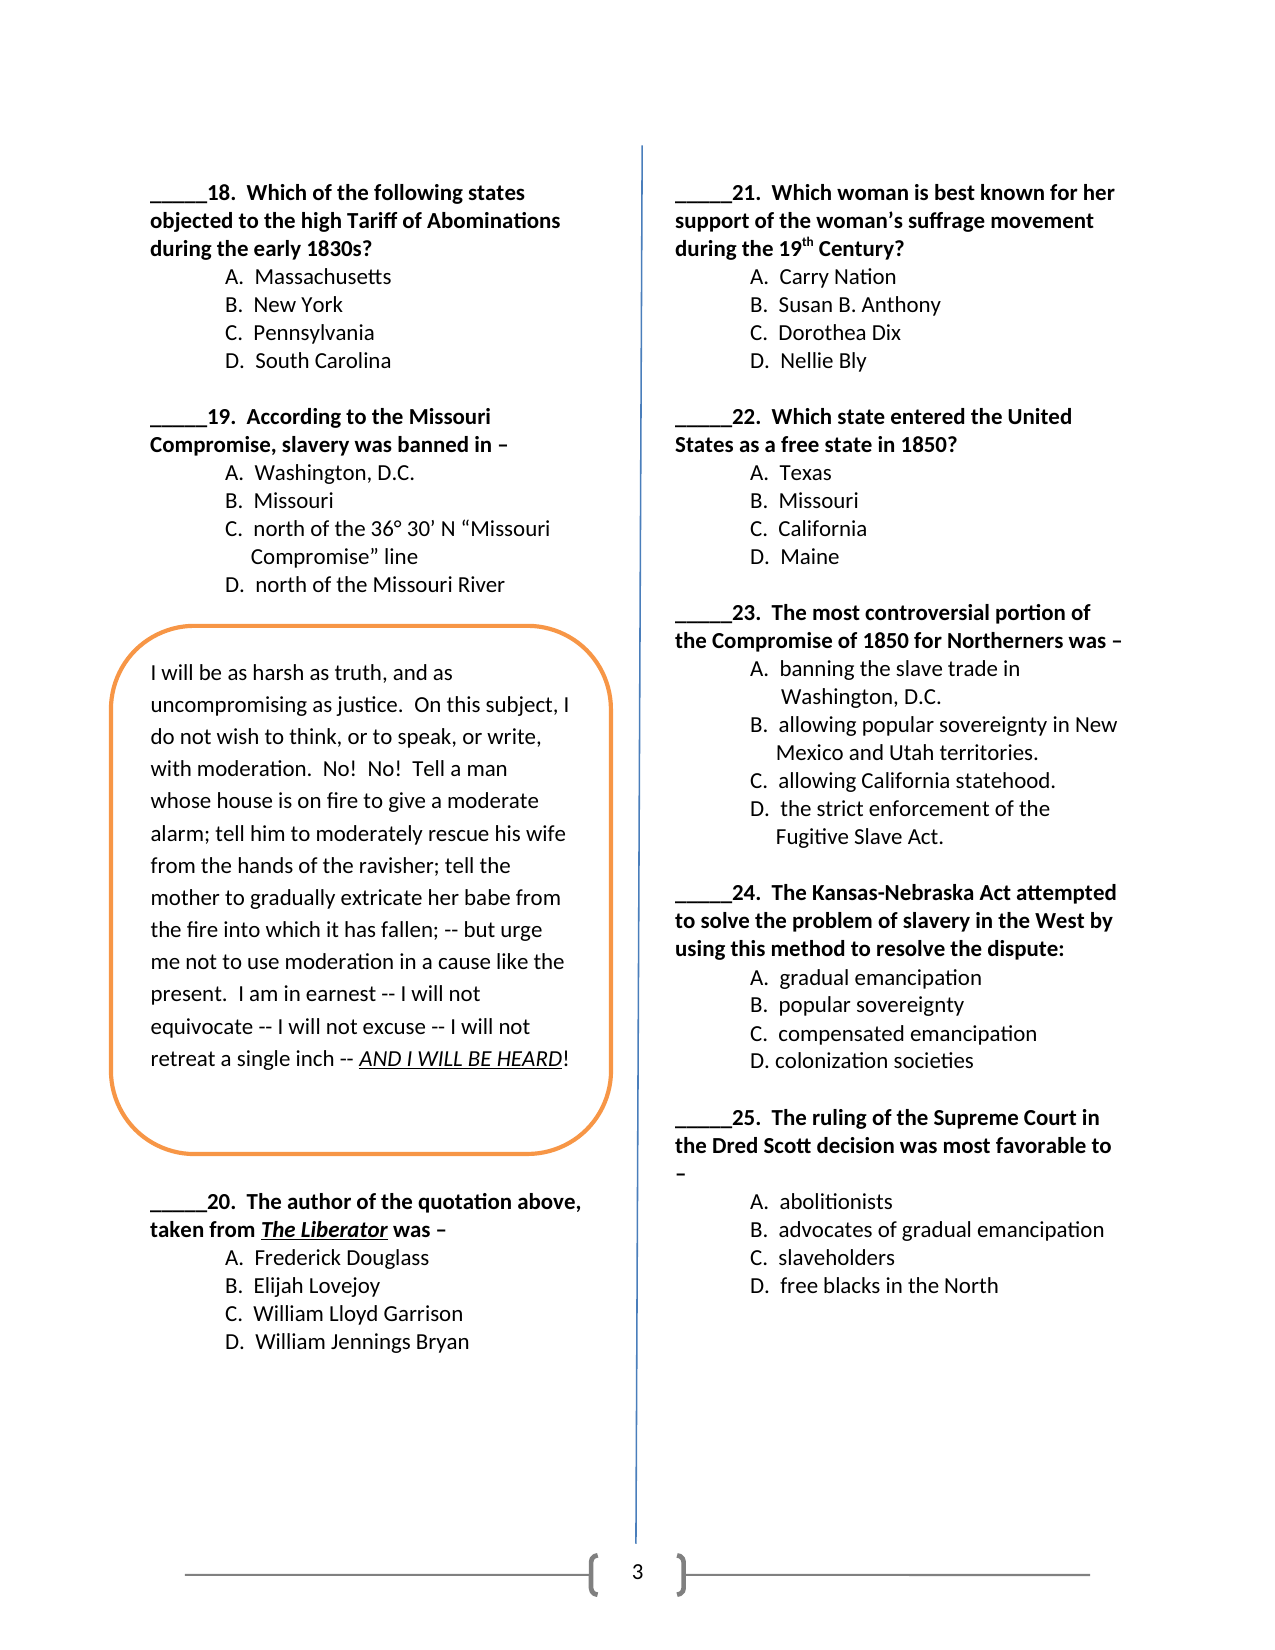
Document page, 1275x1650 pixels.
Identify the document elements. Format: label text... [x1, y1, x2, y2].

text D. William Jennings Bryan [150, 1327, 600, 1355]
text C. William Lloyd Garrison [150, 1299, 600, 1327]
text D. colonization societies [675, 1047, 1125, 1075]
text A. gradual emancipation [675, 963, 1125, 991]
text B. allowing popular sovereignty in New [675, 710, 1125, 738]
text C. California [675, 514, 1125, 542]
text Mexico and Utah territories. [675, 738, 1125, 766]
text A. banning the slave trade in [675, 654, 1125, 682]
text _____21. Which woman is best known for her support of the woman’s suffrage movement during the 19th Century? [675, 178, 1125, 262]
text D. Nellie Bly [675, 346, 1125, 374]
text Washington, D.C. [675, 682, 1125, 710]
text A. Washington, D.C. [150, 458, 600, 486]
text B. advocates of gradual emancipation [675, 1215, 1125, 1243]
text _____23. The most controversial portion of the Compromise of 1850 for Northerners was – [675, 598, 1125, 654]
text C. north of the 36° 30’ N “Missouri [150, 514, 600, 542]
text A. Carry Nation [675, 262, 1125, 290]
text B. Susan B. Anthony [675, 290, 1125, 318]
text D. the strict enforcement of the [675, 794, 1125, 822]
text D. South Carolina [150, 346, 600, 374]
text B. New York [150, 290, 600, 318]
text _____19. According to the Missouri Compromise, slavery was banned in – [150, 402, 600, 458]
text C. slaveholders [675, 1243, 1125, 1271]
text B. Missouri [150, 486, 600, 514]
text _____22. Which state entered the United States as a free state in 1850? [675, 402, 1125, 458]
text C. Dorothea Dix [675, 318, 1125, 346]
text B. popular sovereignty [675, 991, 1125, 1019]
text C. Pennsylvania [150, 318, 600, 346]
text D. Maine [675, 542, 1125, 570]
text D. free blacks in the North [675, 1271, 1125, 1299]
text Compromise” line [150, 542, 600, 570]
text D. north of the Missouri River [150, 570, 600, 598]
text C. allowing California statehood. [675, 766, 1125, 794]
text _____20. The author of the quotation above, taken from The Liberator was – [150, 1187, 600, 1243]
text B. Missouri [675, 486, 1125, 514]
text A. Massachusetts [150, 262, 600, 290]
text C. compensated emancipation [675, 1019, 1125, 1047]
text A. Texas [675, 458, 1125, 486]
text _____24. The Kansas-Nebraska Act attempted to solve the problem of slavery in the West by using this method to resolve the dispute: [675, 878, 1125, 963]
text Fugitive Slave Act. [675, 822, 1125, 851]
text A. abolitionists [675, 1187, 1125, 1215]
text _____25. The ruling of the Supreme Court in the Dred Scott decision was most favorable to – [675, 1103, 1125, 1187]
text A. Frederick Douglass [150, 1243, 600, 1271]
text _____18. Which of the following states objected to the high Tariff of Abominations during the early 1830s? [150, 178, 600, 262]
text B. Elijah Lovejoy [150, 1271, 600, 1299]
